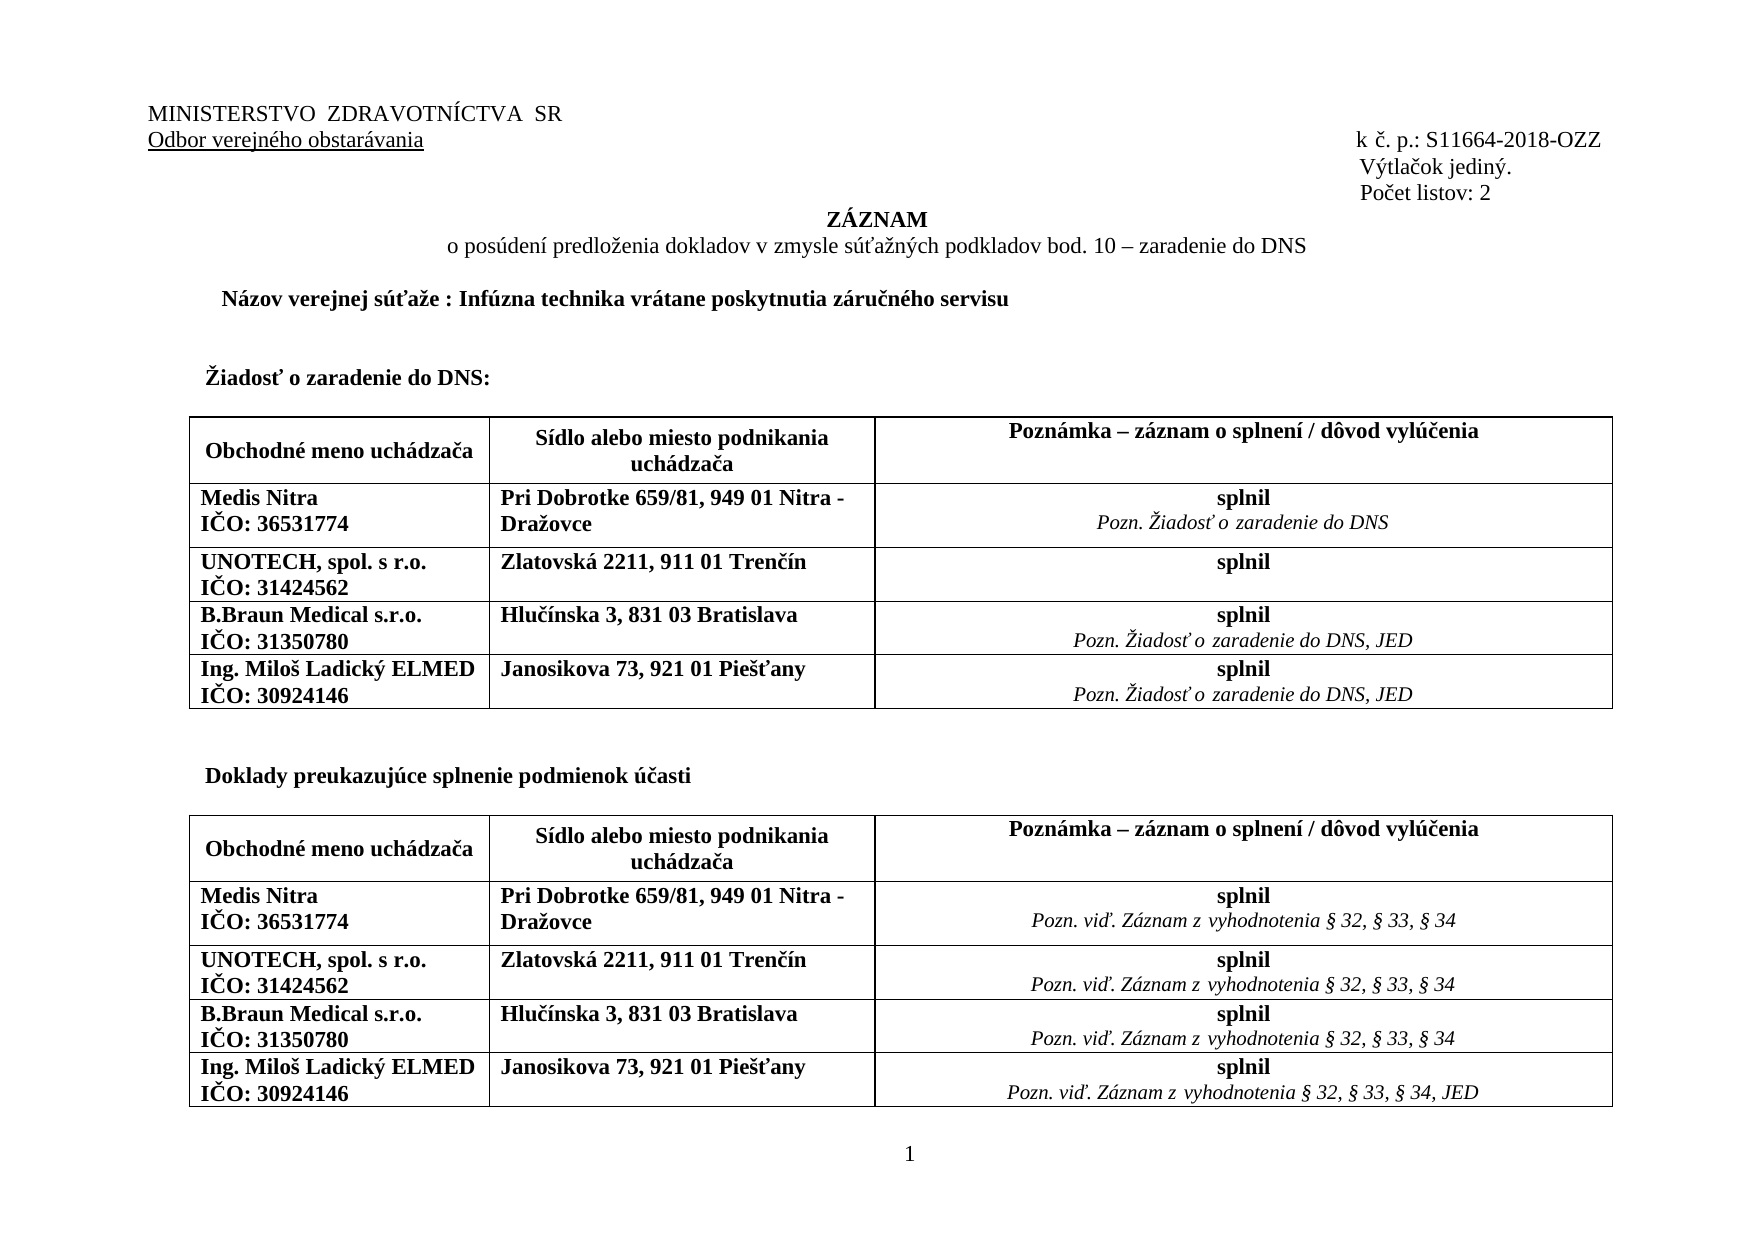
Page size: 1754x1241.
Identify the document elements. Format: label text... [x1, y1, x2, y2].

table_cell Ing. Miloš Ladický ELMED IČO: 30924146 [190, 655, 489, 708]
text ZÁZNAM [148, 206, 1606, 232]
table_cell UNOTECH, spol. s r.o. IČO: 31424562 [190, 946, 489, 998]
table_cell Hlučínska 3, 831 03 Bratislava [490, 1000, 874, 1052]
table_cell Medis Nitra IČO: 36531774 [190, 882, 489, 945]
text MINISTERSTVO ZDRAVOTNÍCTVA SR [148, 100, 1606, 127]
table_cell Ing. Miloš Ladický ELMED IČO: 30924146 [190, 1053, 489, 1106]
table_cell Zlatovská 2211, 911 01 Trenčín [490, 548, 874, 601]
table_cell B.Braun Medical s.r.o. IČO: 31350780 [190, 1000, 489, 1052]
text o posúdení predloženia dokladov v zmysle súťažných podkladov bod. 10 – zaradenie do DNS [148, 232, 1606, 258]
table_cell splnil Pozn. Žiadosť o zaradenie do DNS, JED [876, 602, 1612, 654]
table_cell Janosikova 73, 921 01 Piešťany [490, 1053, 874, 1106]
table_cell splnil Pozn. Žiadosť o zaradenie do DNS, JED [876, 655, 1612, 708]
table_cell splnil Pozn. Žiadosť o zaradenie do DNS [876, 484, 1612, 547]
table_cell UNOTECH, spol. s r.o. IČO: 31424562 [190, 548, 489, 601]
text Počet listov: 2 [148, 179, 1606, 206]
table_cell splnil [876, 548, 1612, 601]
table_cell Janosikova 73, 921 01 Piešťany [490, 655, 874, 708]
table_cell Zlatovská 2211, 911 01 Trenčín [490, 946, 874, 998]
text Odbor verejného obstarávania k č. p.: S11664-2018-OZZ Výtlačok jediný. [148, 127, 1606, 179]
table_header Poznámka – záznam o splnení / dôvod vylúčenia [876, 418, 1612, 483]
table_cell Hlučínska 3, 831 03 Bratislava [490, 602, 874, 654]
table_cell Pri Dobrotke 659/81, 949 01 Nitra - Dražovce [490, 882, 874, 945]
list Žiadosť o zaradenie do DNS: [148, 364, 1606, 390]
table_header Sídlo alebo miesto podnikania uchádzača [490, 418, 874, 483]
table_cell splnil Pozn. viď. Záznam z vyhodnotenia § 32, § 33, § 34 [876, 1000, 1612, 1052]
table_header Obchodné meno uchádzača [190, 816, 489, 881]
table_header Sídlo alebo miesto podnikania uchádzača [490, 816, 874, 881]
table_cell splnil Pozn. viď. Záznam z vyhodnotenia § 32, § 33, § 34 [876, 946, 1612, 998]
table_cell splnil Pozn. viď. Záznam z vyhodnotenia § 32, § 33, § 34, JED [876, 1053, 1612, 1106]
text Doklady preukazujúce splnenie podmienok účasti [148, 762, 1606, 788]
table_header Obchodné meno uchádzača [190, 418, 489, 483]
table_cell Medis Nitra IČO: 36531774 [190, 484, 489, 547]
table_cell Pri Dobrotke 659/81, 949 01 Nitra - Dražovce [490, 484, 874, 547]
table_cell B.Braun Medical s.r.o. IČO: 31350780 [190, 602, 489, 654]
text Názov verejnej súťaže : Infúzna technika vrátane poskytnutia záručného servisu [148, 285, 1606, 311]
table_cell splnil Pozn. viď. Záznam z vyhodnotenia § 32, § 33, § 34 [876, 882, 1612, 945]
table_header Poznámka – záznam o splnení / dôvod vylúčenia [876, 816, 1612, 881]
